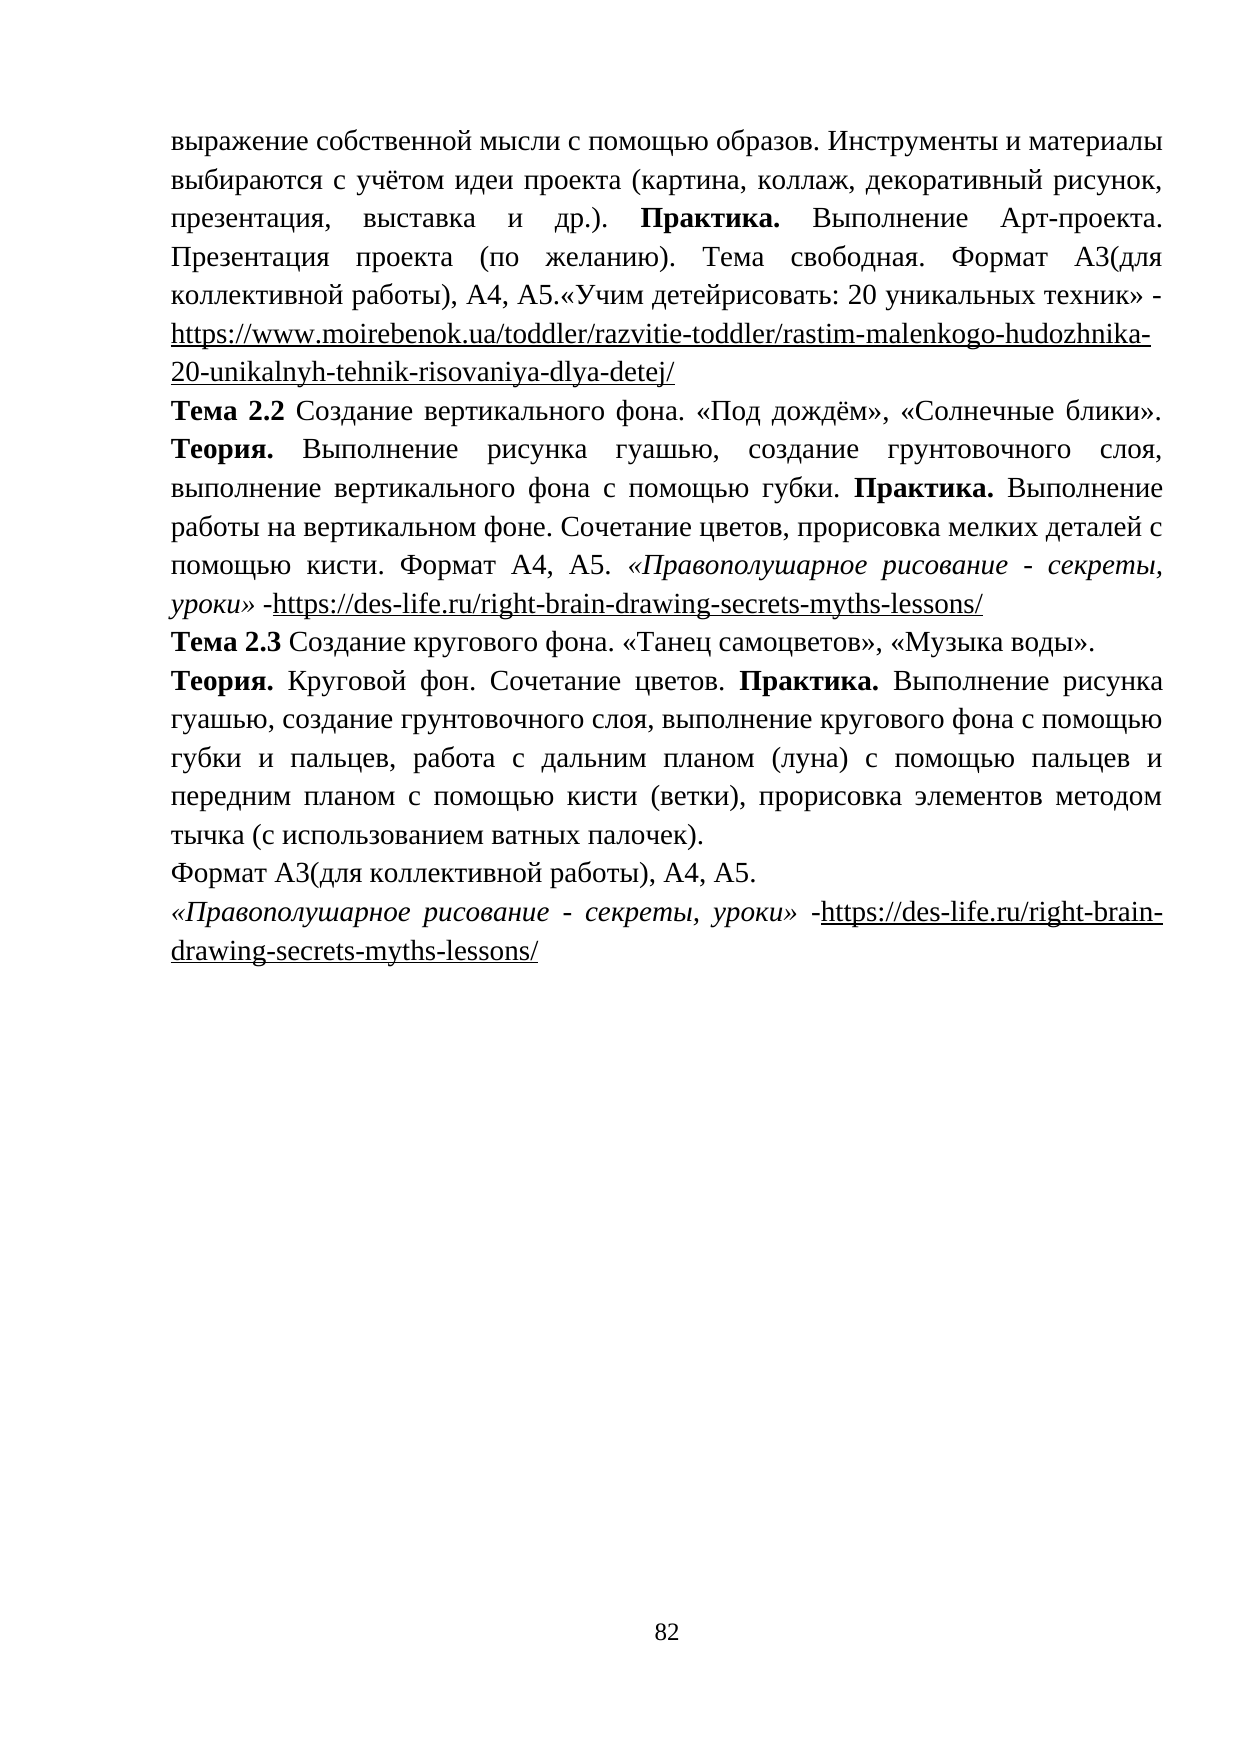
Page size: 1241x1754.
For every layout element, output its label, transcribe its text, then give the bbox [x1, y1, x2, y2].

text Теория. Круговой фон. Сочетание цветов. Практика. Выполнение рисунка гуашью, создание грунтовочного слоя, выполнение кругового фона с помощью губки и пальцев, работа с дальним планом (луна) с помощью пальцев и передним планом с помощью кисти (ветки), прорисовка элементов методом тычка (с использованием ватных палочек). [171, 663, 1163, 851]
text «Правополушарное рисование - секреты, уроки» -https://des-life.ru/right-brain-drawing-secrets-myths-lessons/ [171, 894, 1163, 966]
text Тема 2.2 Создание вертикального фона. «Под дождём», «Солнечные блики». Теория. Выполнение рисунка гуашью, создание грунтовочного слоя, выполнение вертикального фона с помощью губки. Практика. Выполнение работы на вертикальном фоне. Сочетание цветов, прорисовка мелких деталей с помощью кисти. Формат А4, А5. «Правополушарное рисование - секреты, уроки» -https://des-life.ru/right-brain-drawing-secrets-myths-lessons/ [171, 393, 1163, 619]
text Тема 2.3 Создание кругового фона. «Танец самоцветов», «Музыка воды». [171, 624, 1163, 658]
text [171, 123, 1163, 388]
text Формат А3(для коллективной работы), А4, А5. [171, 856, 1163, 889]
